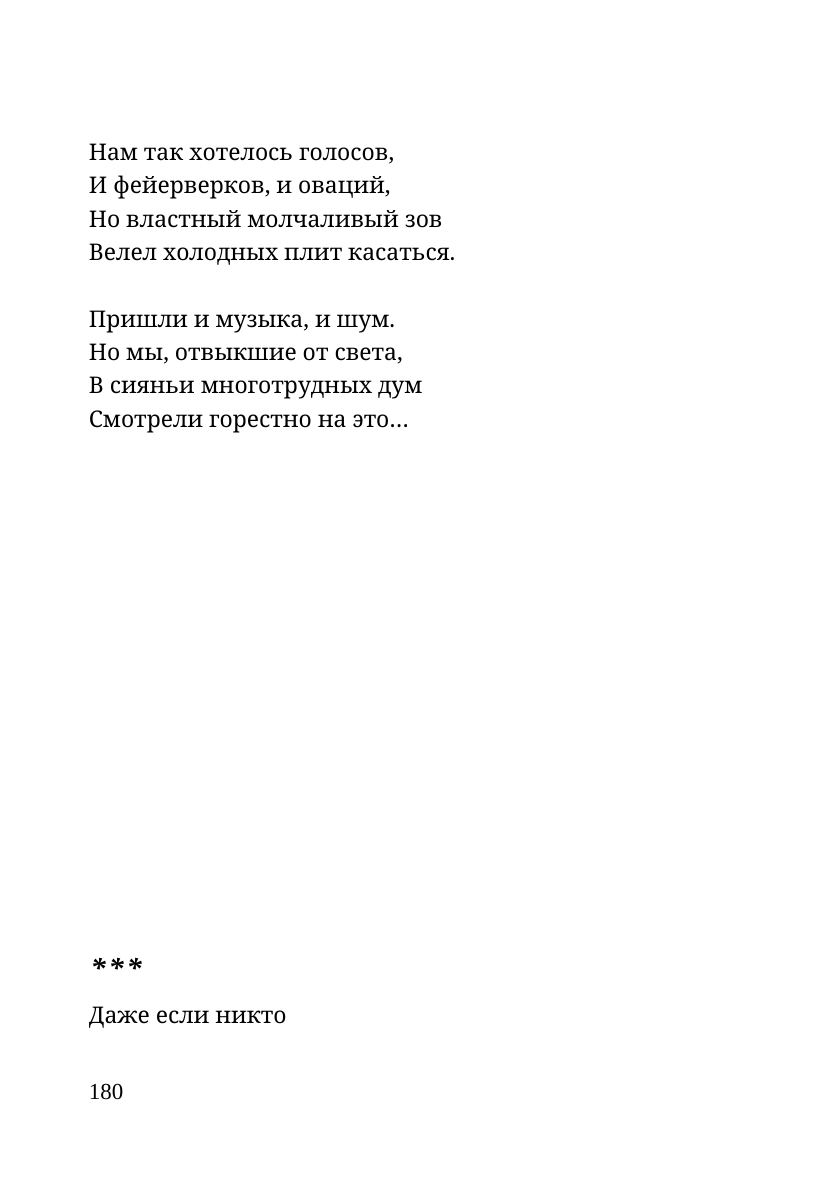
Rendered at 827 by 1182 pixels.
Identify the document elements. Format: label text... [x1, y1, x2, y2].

text Даже если никто [89, 997, 703, 1030]
text *** [89, 949, 703, 989]
